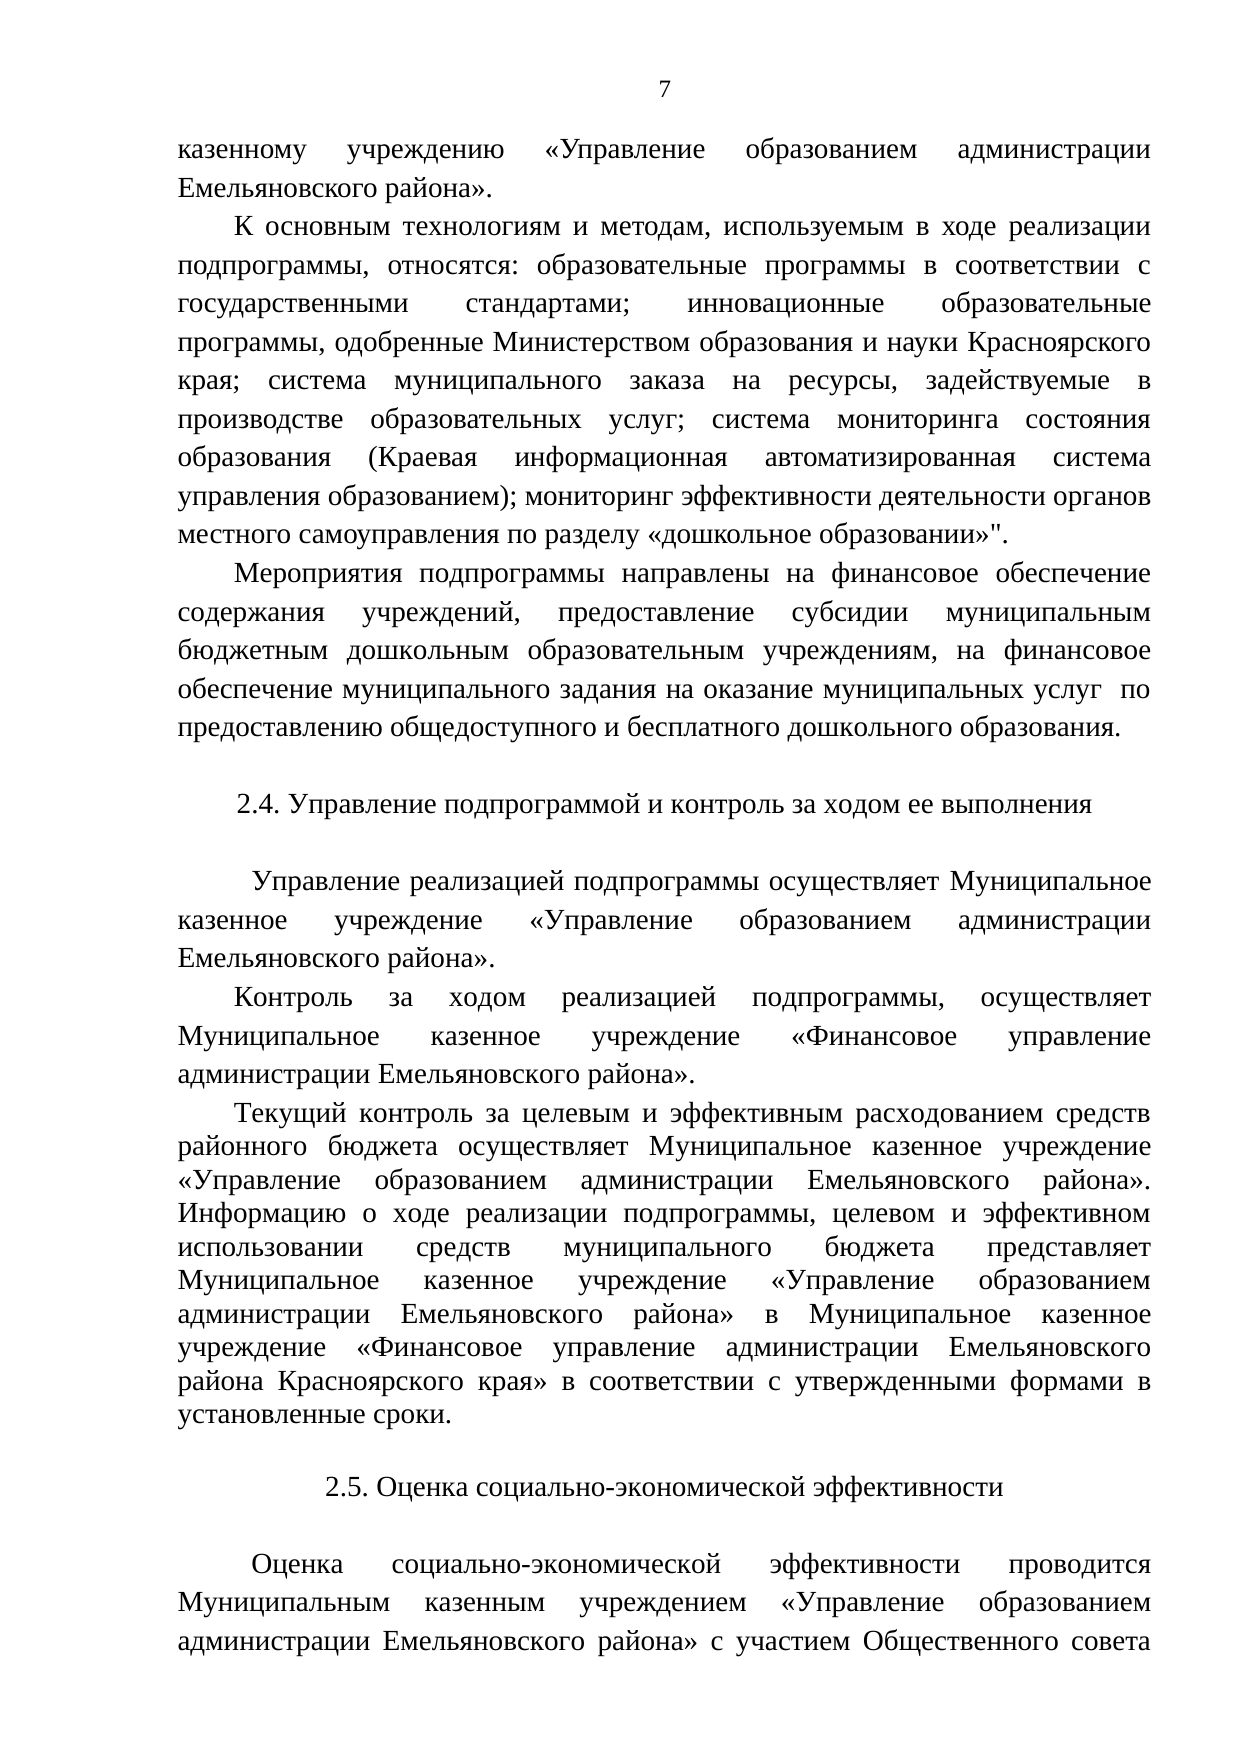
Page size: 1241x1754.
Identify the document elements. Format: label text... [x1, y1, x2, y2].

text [177, 1546, 1152, 1656]
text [177, 131, 1152, 203]
text Текущий контроль за целевым и эффективным расходованием средств районного бюджета осуществляет Муниципальное казенное учреждение «Управление образованием администрации Емельяновского района». Информацию о ходе реализации подпрограммы, целевом и эффективном использовании средств муниципального бюджета представляет Муниципальное казенное учреждение «Управление образованием администрации Емельяновского района» в Муниципальное казенное учреждение «Финансовое управление администрации Емельяновского района Красноярского края» в соответствии с утвержденными формами в установленные сроки. [177, 1095, 1152, 1430]
text 2.5. Оценка социально-экономической эффективности [177, 1469, 1152, 1502]
text К основным технологиям и методам, используемым в ходе реализации подпрограммы, относятся: образовательные программы в соответствии с государственными стандартами; инновационные образовательные программы, одобренные Министерством образования и науки Красноярского края; система муниципального заказа на ресурсы, задействуемые в производстве образовательных услуг; система мониторинга состояния образования (Краевая информационная автоматизированная система управления образованием); мониторинг эффективности деятельности органов местного самоуправления по разделу «дошкольное образовании»". [177, 208, 1152, 550]
text Управление реализацией подпрограммы осуществляет Муниципальное казенное учреждение «Управление образованием администрации Емельяновского района». [177, 863, 1152, 974]
text Контроль за ходом реализацией подпрограммы, осуществляет Муниципальное казенное учреждение «Финансовое управление администрации Емельяновского района». [177, 979, 1152, 1090]
text Мероприятия подпрограммы направлены на финансовое обеспечение содержания учреждений, предоставление субсидии муниципальным бюджетным дошкольным образовательным учреждениям, на финансовое обеспечение муниципального задания на оказание муниципальных услуг по предоставлению общедоступного и бесплатного дошкольного образования. [177, 555, 1152, 743]
text 2.4. Управление подпрограммой и контроль за ходом ее выполнения [177, 786, 1152, 820]
